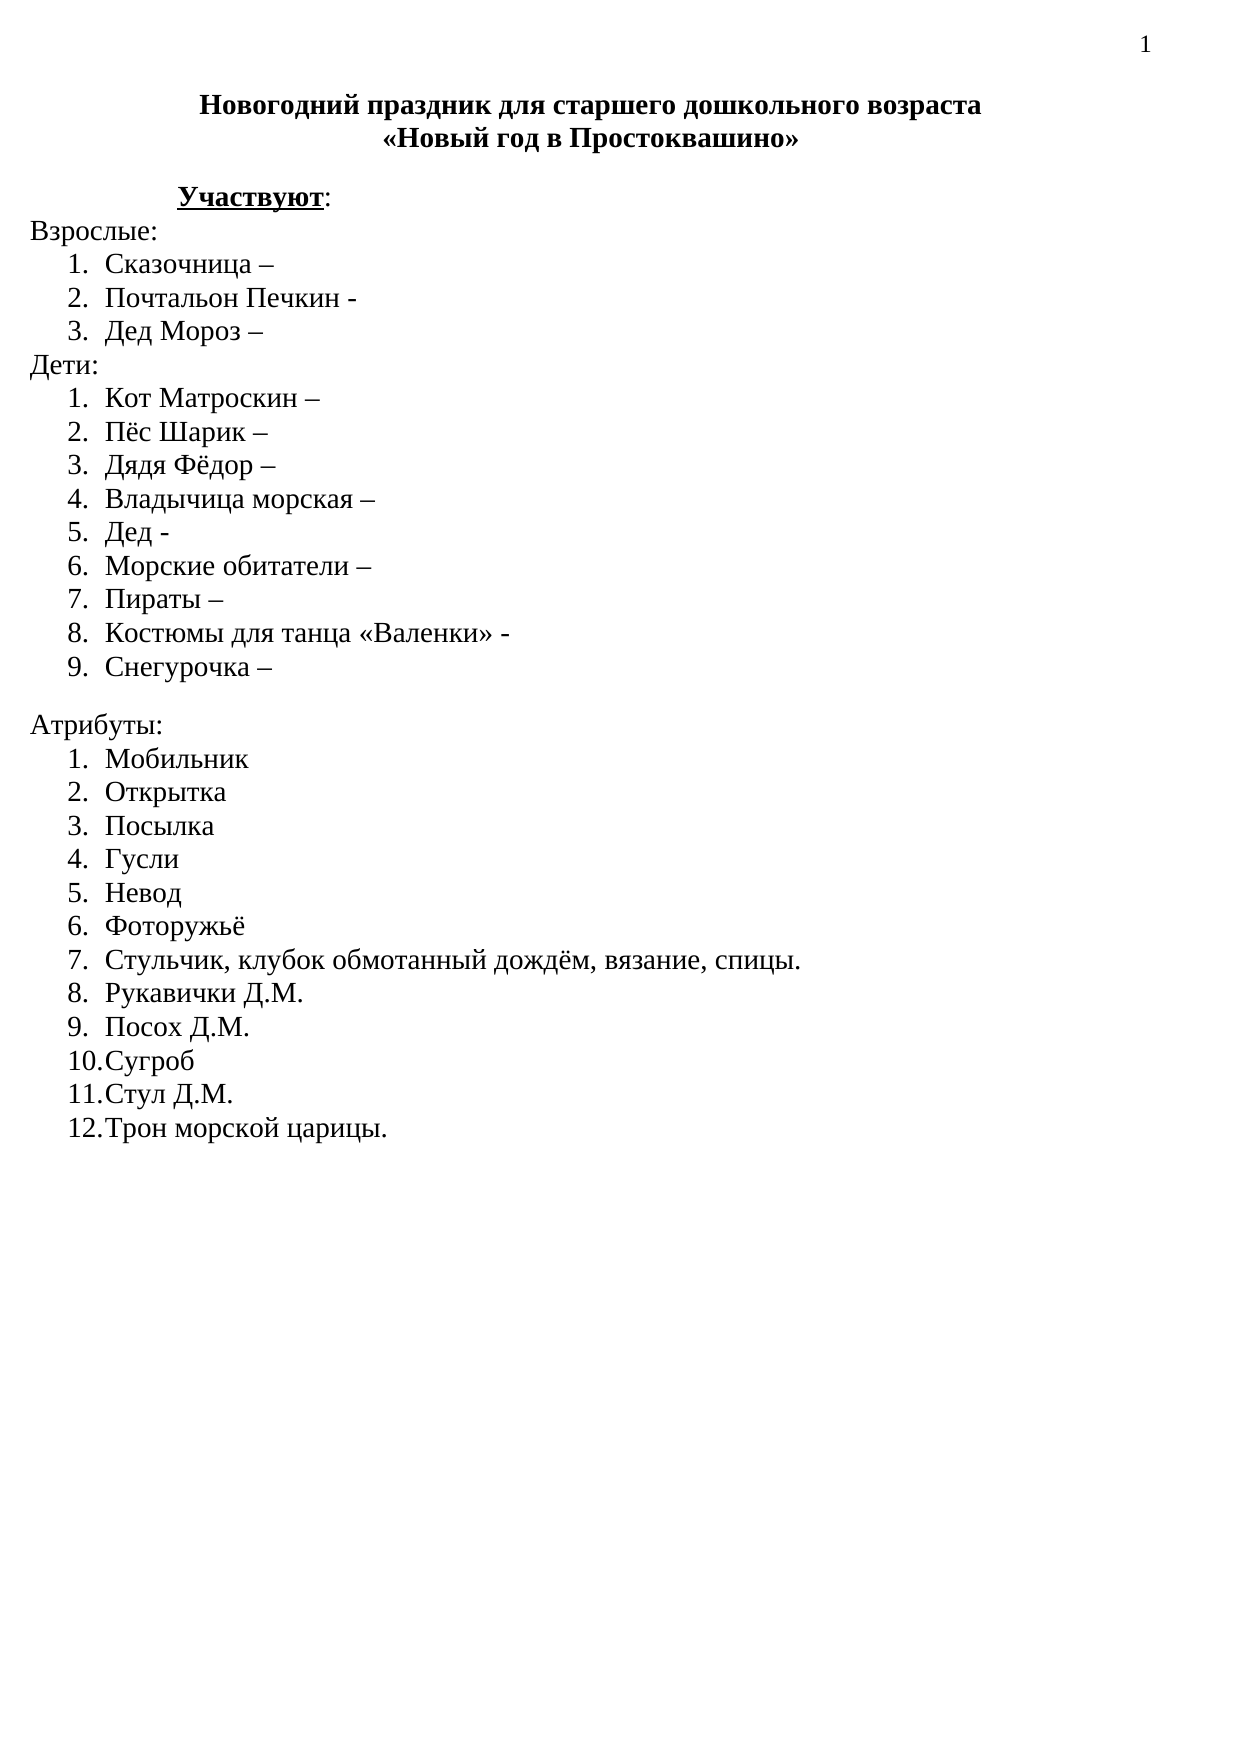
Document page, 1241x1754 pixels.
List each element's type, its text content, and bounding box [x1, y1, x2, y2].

list Мобильник [67, 741, 1152, 774]
list Сказочница – [67, 246, 1152, 280]
text Участвуют: [177, 179, 1152, 213]
text «Новый год в Простоквашино» [29, 121, 1152, 154]
list Фоторужьё [67, 908, 1152, 942]
list Пираты – [67, 582, 1152, 615]
list Открытка [67, 774, 1152, 808]
list Стульчик, клубок обмотанный дождём, вязание, спицы. [67, 942, 1152, 976]
list Снегурочка – [67, 649, 1152, 682]
list Костюмы для танца «Валенки» - [67, 615, 1152, 649]
list Трон морской царицы. [67, 1110, 1152, 1143]
list Почтальон Печкин - [67, 280, 1152, 313]
list Невод [67, 875, 1152, 908]
list Рукавички Д.М. [67, 976, 1152, 1009]
text Взрослые: [29, 213, 1152, 246]
list Пёс Шарик – [67, 414, 1152, 447]
list Морские обитатели – [67, 548, 1152, 582]
list Владычица морская – [67, 481, 1152, 514]
list Дед - [67, 514, 1152, 548]
list Дядя Фёдор – [67, 447, 1152, 481]
list Дед Мороз – [67, 313, 1152, 347]
list Сугроб [67, 1043, 1152, 1076]
list Гусли [67, 841, 1152, 875]
list Посылка [67, 808, 1152, 841]
text Дети: [29, 347, 1152, 380]
text Атрибуты: [29, 707, 1152, 741]
list Стул Д.М. [67, 1076, 1152, 1110]
list Кот Матроскин – [67, 380, 1152, 414]
text Новогодний праздник для старшего дошкольного возраста [29, 87, 1152, 121]
list Посох Д.М. [67, 1009, 1152, 1043]
